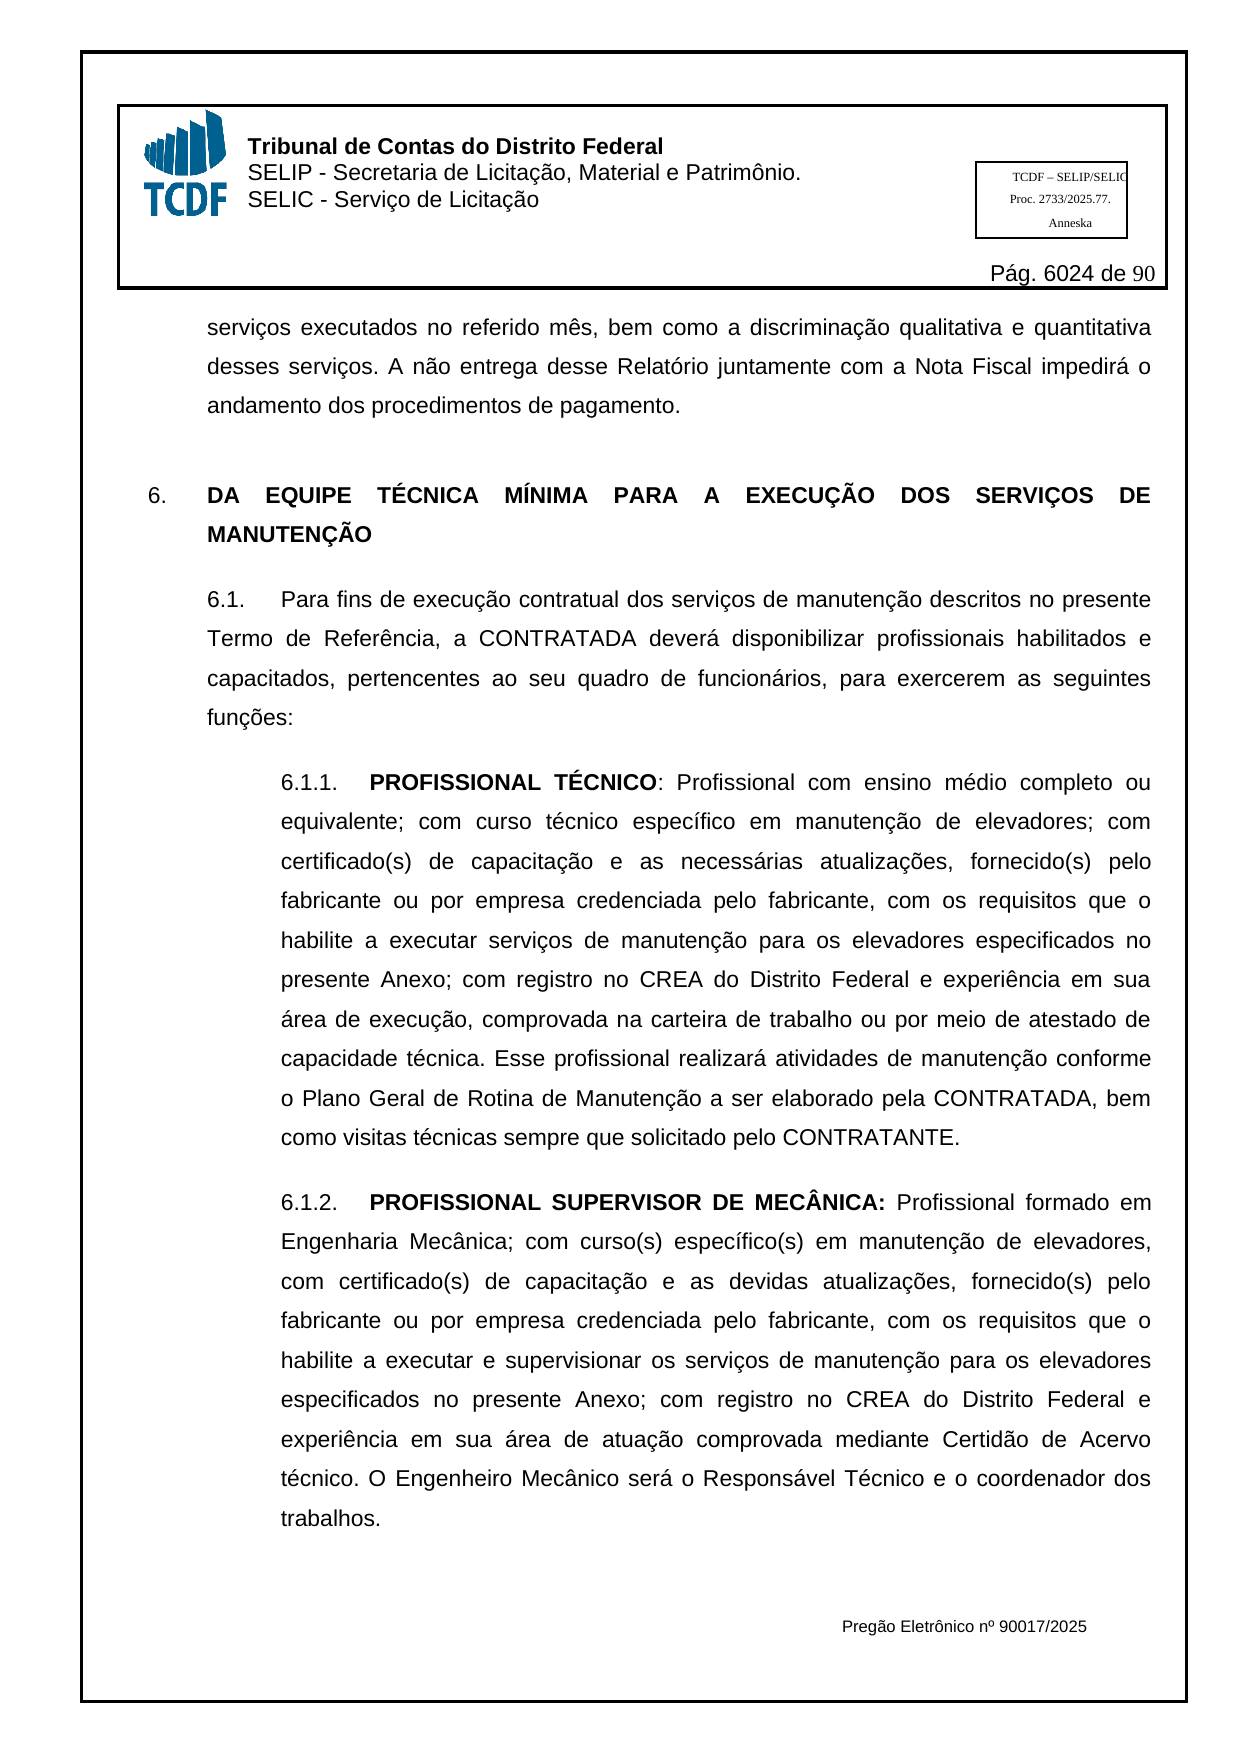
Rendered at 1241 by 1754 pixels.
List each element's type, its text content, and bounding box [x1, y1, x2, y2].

list Para fins de execução contratual dos serviços de manutenção descritos no presente Termo de Referência, a CONTRATADA deverá disponibilizar profissionais habilitados e capacitados, pertencentes ao seu quadro de funcionários, para exercerem as seguintes funções: [207, 586, 1152, 731]
list PROFISSIONAL TÉCNICO: Profissional com ensino médio completo ou equivalente; com curso técnico específico em manutenção de elevadores; com certificado(s) de capacitação e as necessárias atualizações, fornecido(s) pelo fabricante ou por empresa credenciada pelo fabricante, com os requisitos que o habilite a executar serviços de manutenção para os elevadores especificados no presente Anexo; com registro no CREA do Distrito Federal e experiência em sua área de execução, comprovada na carteira de trabalho ou por meio de atestado de capacidade técnica. Esse profissional realizará atividades de manutenção conforme o Plano Geral de Rotina de Manutenção a ser elaborado pela CONTRATADA, bem como visitas técnicas sempre que solicitado pelo CONTRATANTE. [281, 769, 1152, 1151]
picture [129, 107, 241, 218]
list DA EQUIPE TÉCNICA MÍNIMA PARA A EXECUÇÃO DOS SERVIÇOS DE MANUTENÇÃO [148, 482, 1152, 548]
list PROFISSIONAL SUPERVISOR DE MECÂNICA: Profissional formado em Engenharia Mecânica; com curso(s) específico(s) em manutenção de elevadores, com certificado(s) de capacitação e as devidas atualizações, fornecido(s) pelo fabricante ou por empresa credenciada pelo fabricante, com os requisitos que o habilite a executar e supervisionar os serviços de manutenção para os elevadores especificados no presente Anexo; com registro no CREA do Distrito Federal e experiência em sua área de atuação comprovada mediante Certidão de Acervo técnico. O Engenheiro Mecânico será o Responsável Técnico e o coordenador dos trabalhos. [281, 1189, 1152, 1531]
